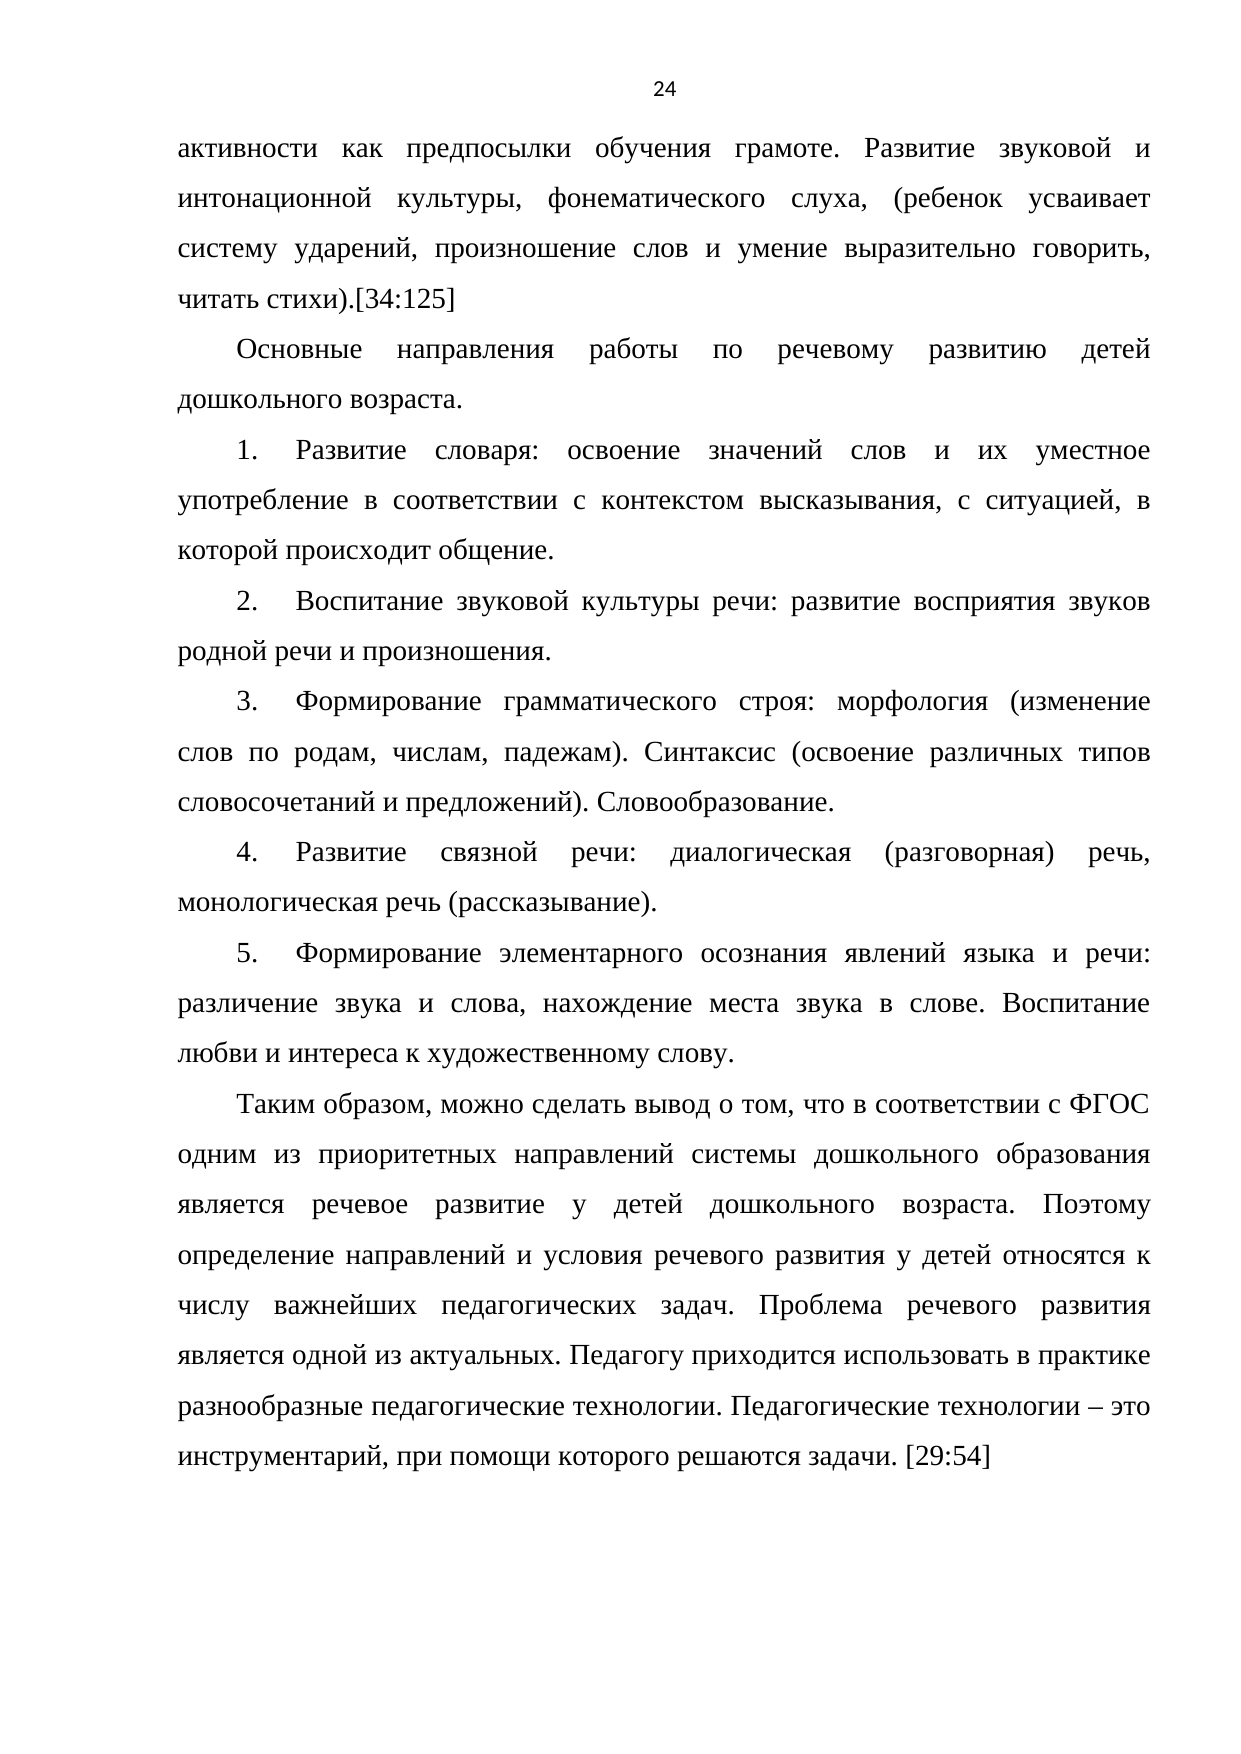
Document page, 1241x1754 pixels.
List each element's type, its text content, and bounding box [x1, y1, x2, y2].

list Формирование грамматического строя: морфология (изменение слов по родам, числам, падежам). Синтаксис (освоение различных типов словосочетаний и предложений). Словообразование. [177, 683, 1152, 817]
list Формирование элементарного осознания явлений языка и речи: различение звука и слова, нахождение места звука в слове. Воспитание любви и интереса к художественному слову. [177, 935, 1152, 1069]
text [177, 130, 1152, 314]
list Воспитание звуковой культуры речи: развитие восприятия звуков родной речи и произношения. [177, 583, 1152, 667]
list Развитие словаря: освоение значений слов и их уместное употребление в соответствии с контекстом высказывания, с ситуацией, в которой происходит общение. [177, 432, 1152, 566]
list Развитие связной речи: диалогическая (разговорная) речь, монологическая речь (рассказывание). [177, 834, 1152, 918]
text Таким образом, можно сделать вывод о том, что в соответствии с ФГОС одним из приоритетных направлений системы дошкольного образования является речевое развитие у детей дошкольного возраста. Поэтому определение направлений и условия речевого развития у детей относятся к числу важнейших педагогических задач. Проблема речевого развития является одной из актуальных. Педагогу приходится использовать в практике разнообразные педагогические технологии. Педагогические технологии – это инструментарий, при помощи которого решаются задачи. [29:54] [177, 1086, 1152, 1472]
text Основные направления работы по речевому развитию детей дошкольного возраста. [177, 331, 1152, 415]
